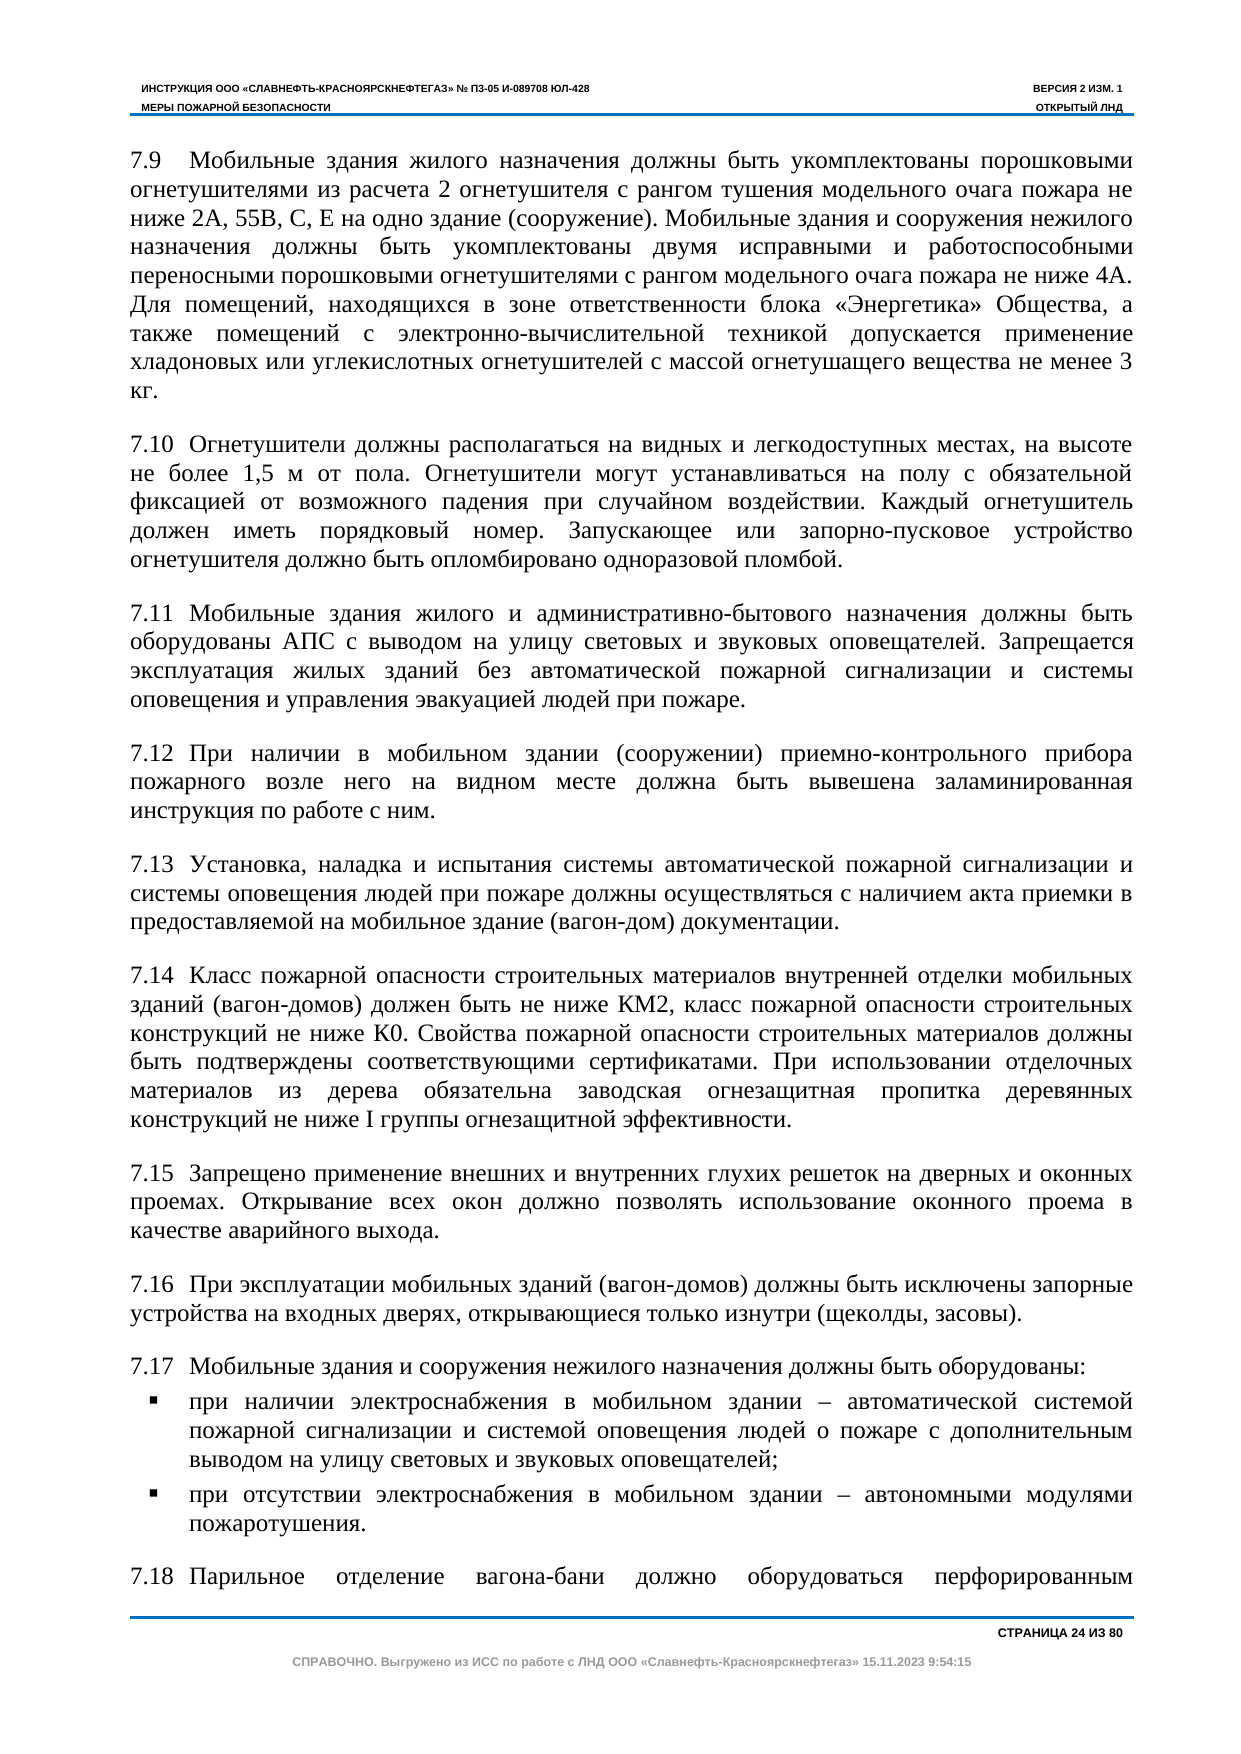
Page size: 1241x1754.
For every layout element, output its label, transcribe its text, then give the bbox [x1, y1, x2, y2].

list При эксплуатации мобильных зданий (вагон-домов) должны быть исключены запорные устройства на входных дверях, открывающиеся только изнутри (щеколды, засовы). [130, 1269, 1134, 1326]
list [130, 1561, 1134, 1590]
list Мобильные здания жилого и административно-бытового назначения должны быть оборудованы АПС с выводом на улицу световых и звуковых оповещателей. Запрещается эксплуатация жилых зданий без автоматической пожарной сигнализации и системы оповещения и управления эвакуацией людей при пожаре. [130, 598, 1134, 713]
list Класс пожарной опасности строительных материалов внутренней отделки мобильных зданий (вагон-домов) должен быть не ниже КМ2, класс пожарной опасности строительных конструкций не ниже К0. Свойства пожарной опасности строительных материалов должны быть подтверждены соответствующими сертификатами. При использовании отделочных материалов из дерева обязательна заводская огнезащитная пропитка деревянных конструкций не ниже I группы огнезащитной эффективности. [130, 960, 1134, 1133]
list При наличии в мобильном здании (сооружении) приемно-контрольного прибора пожарного возле него на видном месте должна быть вывешена заламинированная инструкция по работе с ним. [130, 738, 1134, 824]
list Огнетушители должны располагаться на видных и легкодоступных местах, на высоте не более 1,5 м от пола. Огнетушители могут устанавливаться на полу с обязательной фиксацией от возможного падения при случайном воздействии. Каждый огнетушитель должен иметь порядковый номер. Запускающее или запорно-пусковое устройство огнетушителя должно быть опломбировано одноразовой пломбой. [130, 429, 1134, 573]
list при отсутствии электроснабжения в мобильном здании – автономными модулями пожаротушения. [148, 1479, 1134, 1536]
list при наличии электроснабжения в мобильном здании – автоматической системой пожарной сигнализации и системой оповещения людей о пожаре с дополнительным выводом на улицу световых и звуковых оповещателей; [148, 1386, 1134, 1473]
list Мобильные здания и сооружения нежилого назначения должны быть оборудованы: [130, 1351, 1134, 1380]
list Мобильные здания жилого назначения должны быть укомплектованы порошковыми огнетушителями из расчета 2 огнетушителя с рангом тушения модельного очага пожара не ниже 2А, 55В, С, Е на одно здание (сооружение). Мобильные здания и сооружения нежилого назначения должны быть укомплектованы двумя исправными и работоспособными переносными порошковыми огнетушителями с рангом модельного очага пожара не ниже 4А. Для помещений, находящихся в зоне ответственности блока «Энергетика» Общества, а также помещений с электронно-вычислительной техникой допускается применение хладоновых или углекислотных огнетушителей с массой огнетушащего вещества не менее 3 кг. [130, 145, 1134, 404]
list Установка, наладка и испытания системы автоматической пожарной сигнализации и системы оповещения людей при пожаре должны осуществляться с наличием акта приемки в предоставляемой на мобильное здание (вагон-дом) документации. [130, 849, 1134, 935]
list Запрещено применение внешних и внутренних глухих решеток на дверных и оконных проемах. Открывание всех окон должно позволять использование оконного проема в качестве аварийного выхода. [130, 1158, 1134, 1244]
